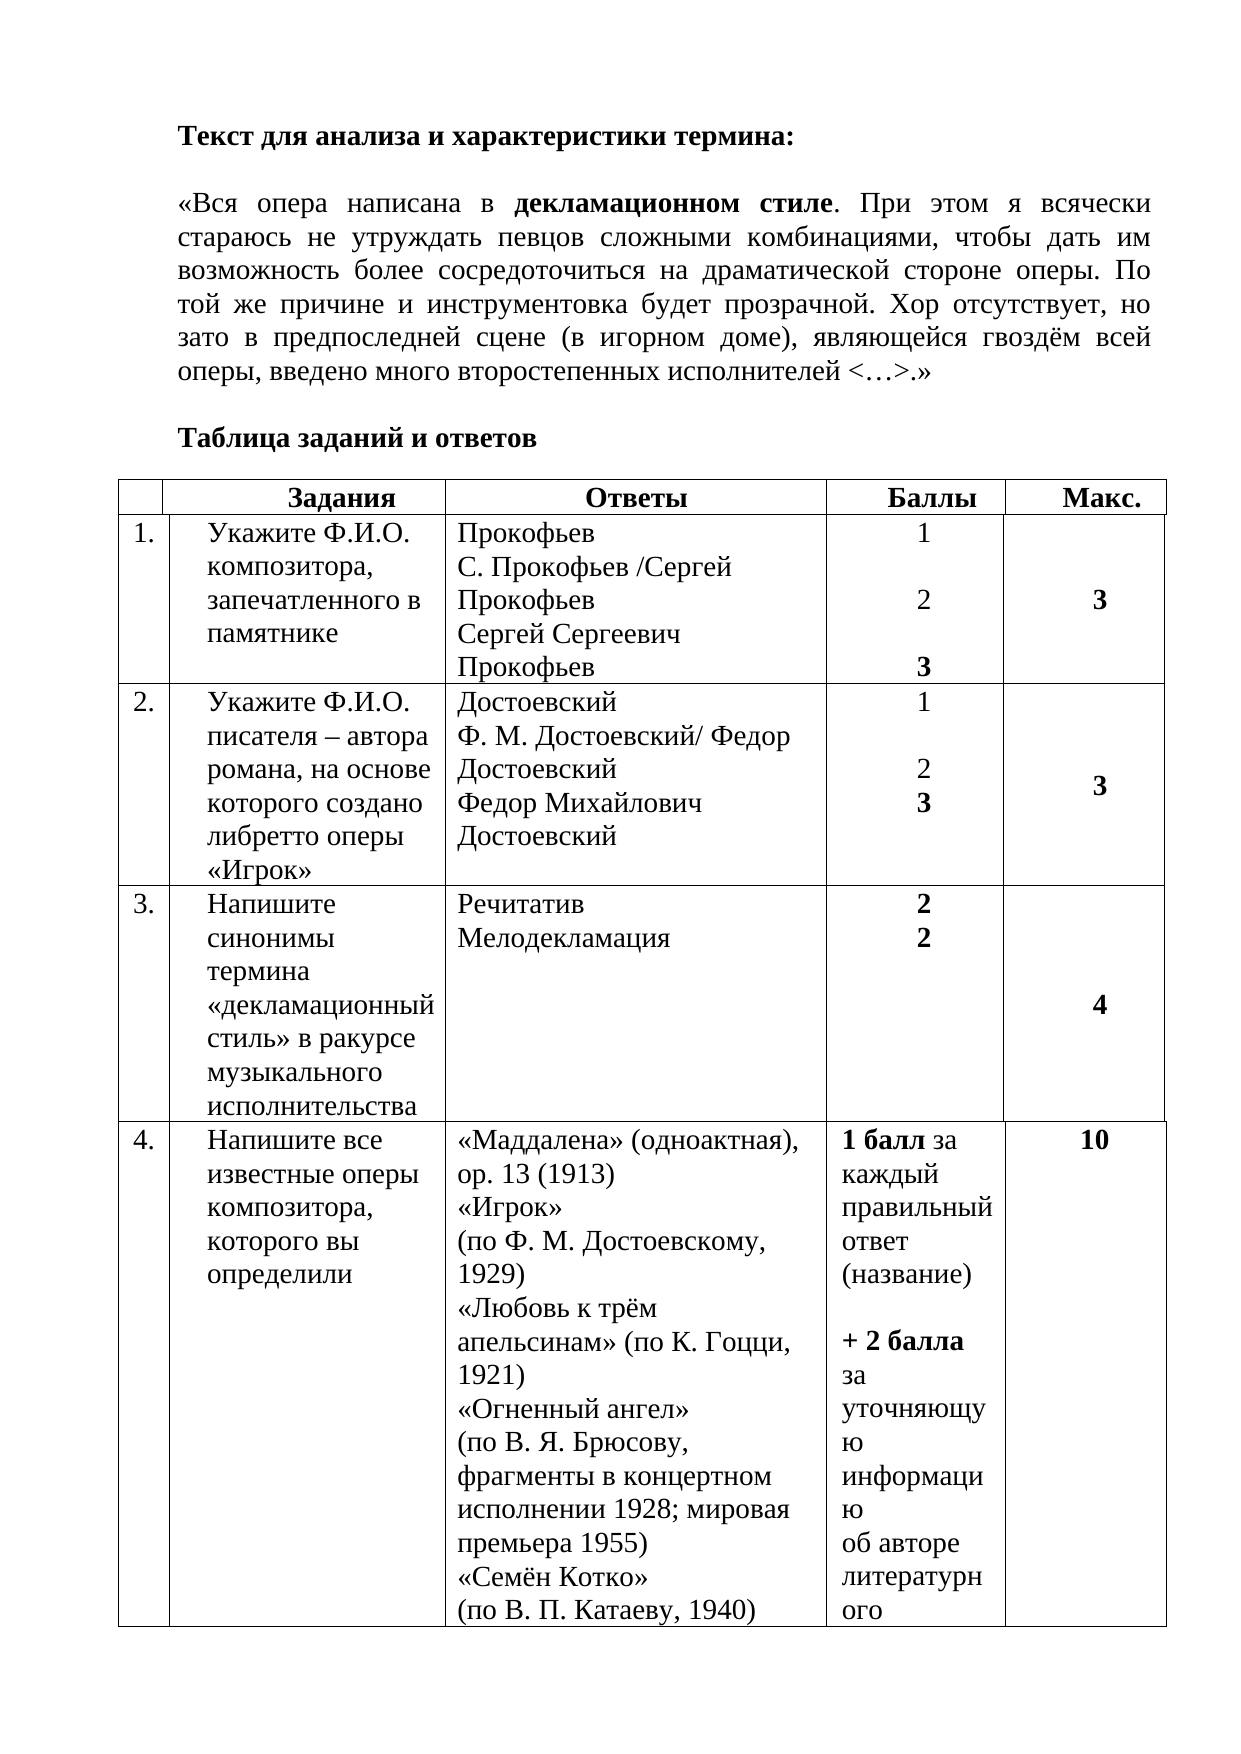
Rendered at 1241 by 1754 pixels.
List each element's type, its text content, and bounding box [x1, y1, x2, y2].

table_cell 1. [119, 515, 169, 683]
table_header Задания [163, 480, 445, 514]
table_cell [827, 1122, 1005, 1626]
table_cell Укажите Ф.И.О. композитора, запечатленного в памятнике [170, 515, 445, 683]
table_cell Речитатив Мелодекламация [446, 886, 826, 1121]
table_header Ответы [446, 480, 826, 514]
table_cell Прокофьев С. Прокофьев /Сергей Прокофьев Сергей Сергеевич Прокофьев [446, 515, 826, 683]
text Текст для анализа и характеристики термина: [177, 118, 1152, 152]
text «Вся опера написана в декламационном стиле. При этом я всячески стараюсь не утруждать певцов сложными комбинациями, чтобы дать им возможность более сосредоточиться на драматической стороне оперы. По той же причине и инструментовка будет прозрачной. Хор отсутствует, но зато в предпоследней сцене (в игорном доме), являющейся гвоздём всей оперы, введено много второстепенных исполнителей <…>.» [177, 185, 1152, 386]
table_header Баллы [827, 480, 1005, 514]
table_cell Напишите синонимы термина «декламационный стиль» в ракурсе музыкального исполнительства [170, 886, 445, 1121]
table_cell Достоевский Ф. М. Достоевский/ Федор Достоевский Федор Михайлович Достоевский [446, 684, 826, 885]
table_cell 10 [1006, 1122, 1166, 1626]
table_cell 1 2 3 [827, 684, 1003, 885]
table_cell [446, 1122, 826, 1626]
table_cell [170, 1122, 445, 1626]
table_cell 2. [119, 684, 169, 885]
text Таблица заданий и ответов [177, 420, 1152, 453]
table_header Макс. [1006, 480, 1166, 514]
table_cell 3 [1004, 684, 1164, 885]
table_cell 1 2 3 [827, 515, 1003, 683]
table_cell 4. [119, 1122, 169, 1626]
table_cell 4 [1004, 886, 1164, 1121]
table_header [119, 480, 162, 514]
table_cell 3 [1004, 515, 1164, 683]
table_cell Укажите Ф.И.О. писателя – автора романа, на основе которого создано либретто оперы «Игрок» [170, 684, 445, 885]
table_cell 2 2 [827, 886, 1003, 1121]
table_cell 3. [119, 886, 169, 1121]
